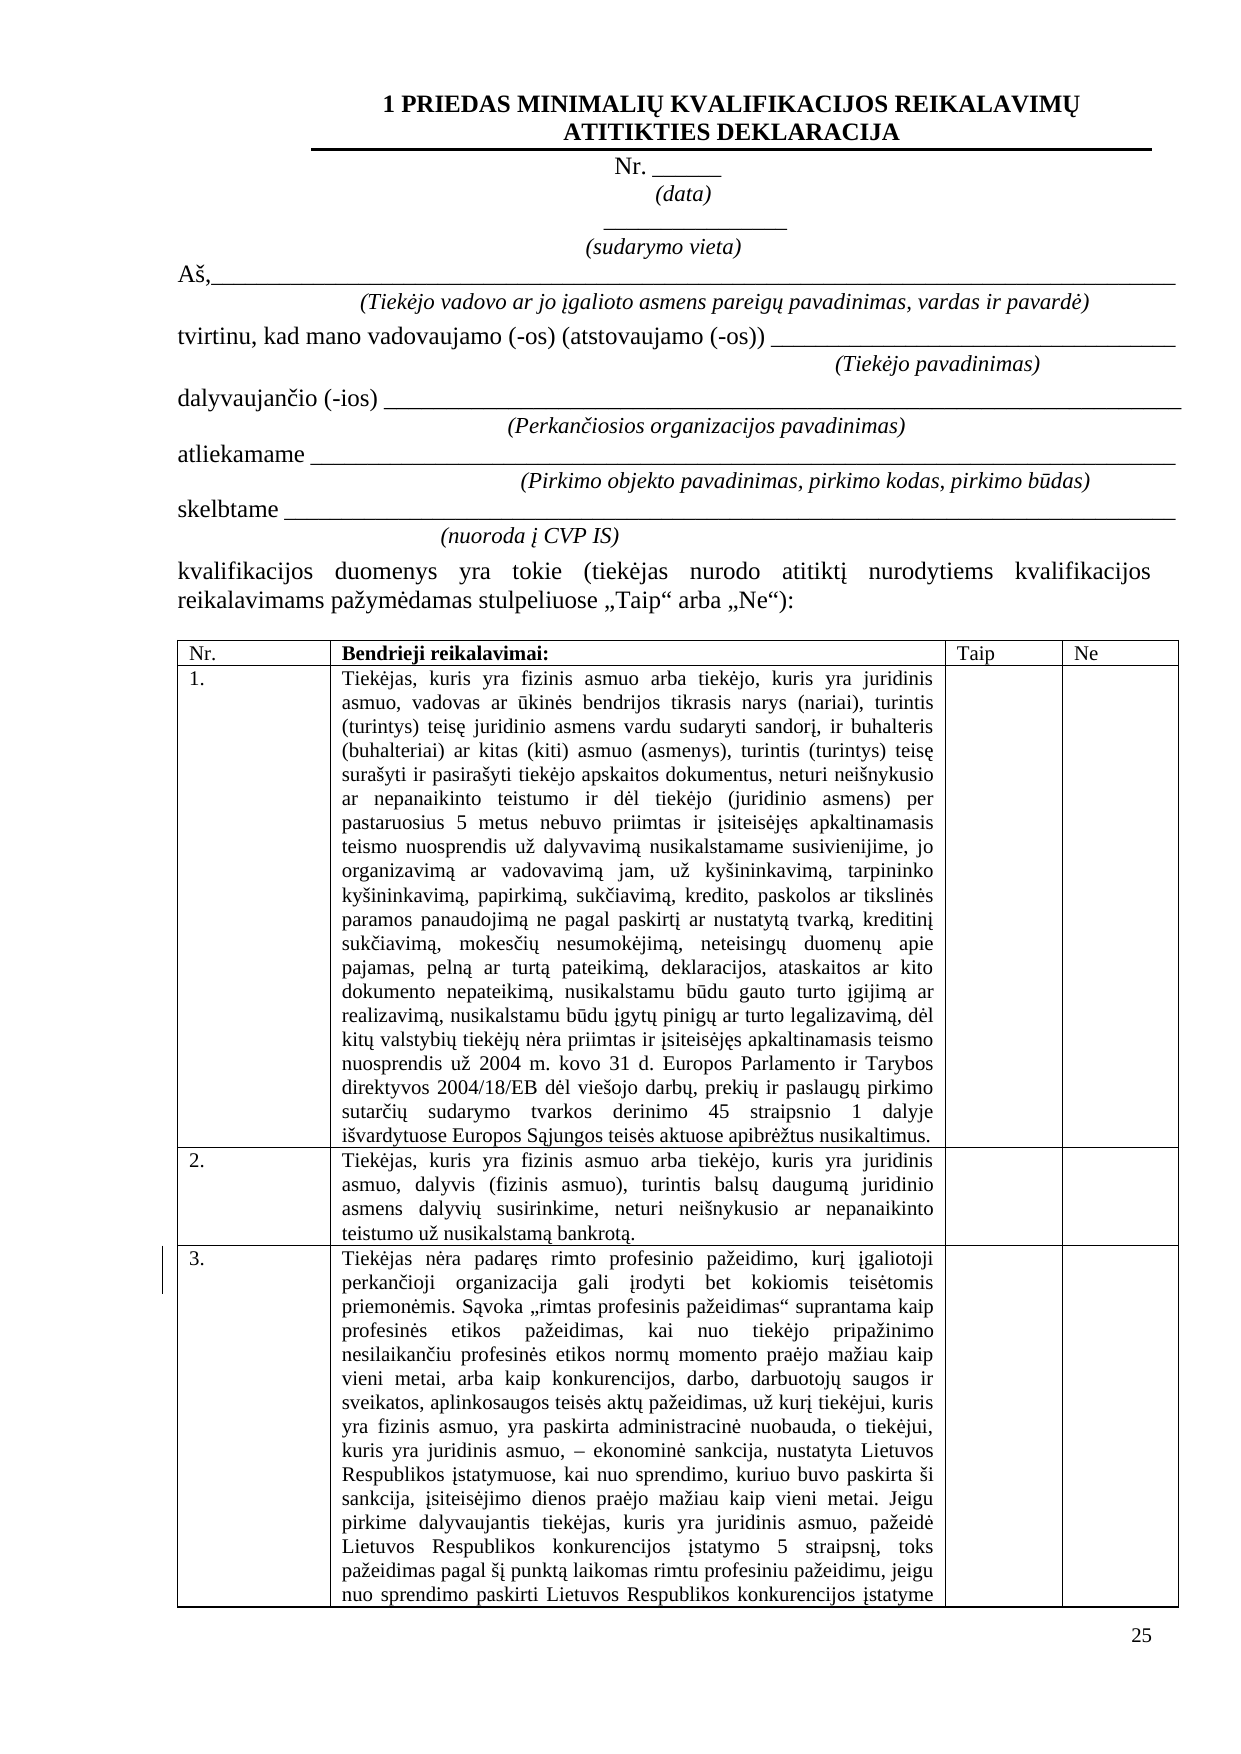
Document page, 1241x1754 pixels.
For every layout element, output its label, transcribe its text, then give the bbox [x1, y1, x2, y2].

text Nr. ______ [177, 151, 1152, 180]
table_cell [1063, 1246, 1178, 1606]
text (sudarymo vieta) [177, 233, 1152, 259]
text kvalifikacijos duomenys yra tokie (tiekėjas nurodo atitiktį nurodytiems kvalifikacijos reikalavimams pažymėdamas stulpeliuose „Taip“ arba „Ne“): [177, 556, 1152, 613]
text ________________ [552, 206, 1152, 233]
table_cell [178, 666, 330, 1147]
table_header Nr. [178, 641, 330, 665]
table_cell [178, 1246, 330, 1606]
subtitle 1 PRIEDAS MINIMALIŲ KVALIFIKACIJOS REIKALAVIMŲ ATITIKTIES DEKLARACIJA [311, 89, 1152, 148]
text (Perkančiosios organizacijos pavadinimas) [177, 412, 1152, 439]
text (Tiekėjo vadovo ar jo įgalioto asmens pareigų pavadinimas, vardas ir pavardė) [177, 288, 1152, 321]
text (Tiekėjo pavadinimas) [177, 350, 1152, 383]
text (Pirkimo objekto pavadinimas, pirkimo kodas, pirkimo būdas) [177, 467, 1152, 494]
text (data) [177, 180, 1152, 206]
text Aš, , [177, 259, 1152, 288]
table_cell [1063, 1148, 1178, 1244]
table_header Ne [1063, 641, 1178, 665]
text atliekamame , [177, 439, 1152, 467]
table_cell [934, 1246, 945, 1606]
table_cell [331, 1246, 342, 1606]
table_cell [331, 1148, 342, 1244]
table_cell Tiekėjas, kuris yra fizinis asmuo arba tiekėjo, kuris yra juridinis asmuo, vadovas ar ūkinės bendrijos tikrasis narys (nariai), turintis (turintys) teisę juridinio asmens vardu sudaryti sandorį, ir buhalteris (buhalteriai) ar kitas (kiti) asmuo (asmenys), turintis (turintys) teisę surašyti ir pasirašyti tiekėjo apskaitos dokumentus, neturi neišnykusio ar nepanaikinto teistumo ir dėl tiekėjo (juridinio asmens) per pastaruosius 5 metus nebuvo priimtas ir įsiteisėjęs apkaltinamasis teismo nuosprendis už dalyvavimą nusikalstamame susivienijime, jo organizavimą ar vadovavimą jam, už kyšininkavimą, tarpininko kyšininkavimą, papirkimą, sukčiavimą, kredito, paskolos ar tikslinės paramos panaudojimą ne pagal paskirtį ar nustatytą tvarką, kreditinį sukčiavimą, mokesčių nesumokėjimą, neteisingų duomenų apie pajamas, pelną ar turtą pateikimą, deklaracijos, ataskaitos ar kito dokumento nepateikimą, nusikalstamu būdu gauto turto įgijimą ar realizavimą, nusikalstamu būdu įgytų pinigų ar turto legalizavimą, dėl kitų valstybių tiekėjų nėra priimtas ir įsiteisėjęs apkaltinamasis teismo nuosprendis už 2004 m. kovo 31 d. Europos Parlamento ir Tarybos direktyvos 2004/18/EB dėl viešojo darbų, prekių ir paslaugų pirkimo sutarčių sudarymo tvarkos derinimo 45 straipsnio 1 dalyje išvardytuose Europos Sąjungos teisės aktuose apibrėžtus nusikaltimus. [331, 666, 945, 1147]
table_cell [946, 1148, 1062, 1244]
table_header Bendrieji reikalavimai: [331, 641, 945, 665]
table_header Taip [946, 641, 1062, 665]
table_cell [178, 1148, 330, 1244]
text tvirtinu, kad mano vadovaujamo (-os) (atstovaujamo (-os)) , [177, 321, 1152, 350]
table_cell [1063, 666, 1178, 1147]
text skelbtame , [177, 494, 1152, 522]
table_cell [946, 1246, 1062, 1606]
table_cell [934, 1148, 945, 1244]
table_cell [946, 666, 1062, 1147]
text dalyvaujančio (-ios) [177, 383, 1152, 412]
text (nuoroda į CVP IS) [177, 522, 1152, 556]
